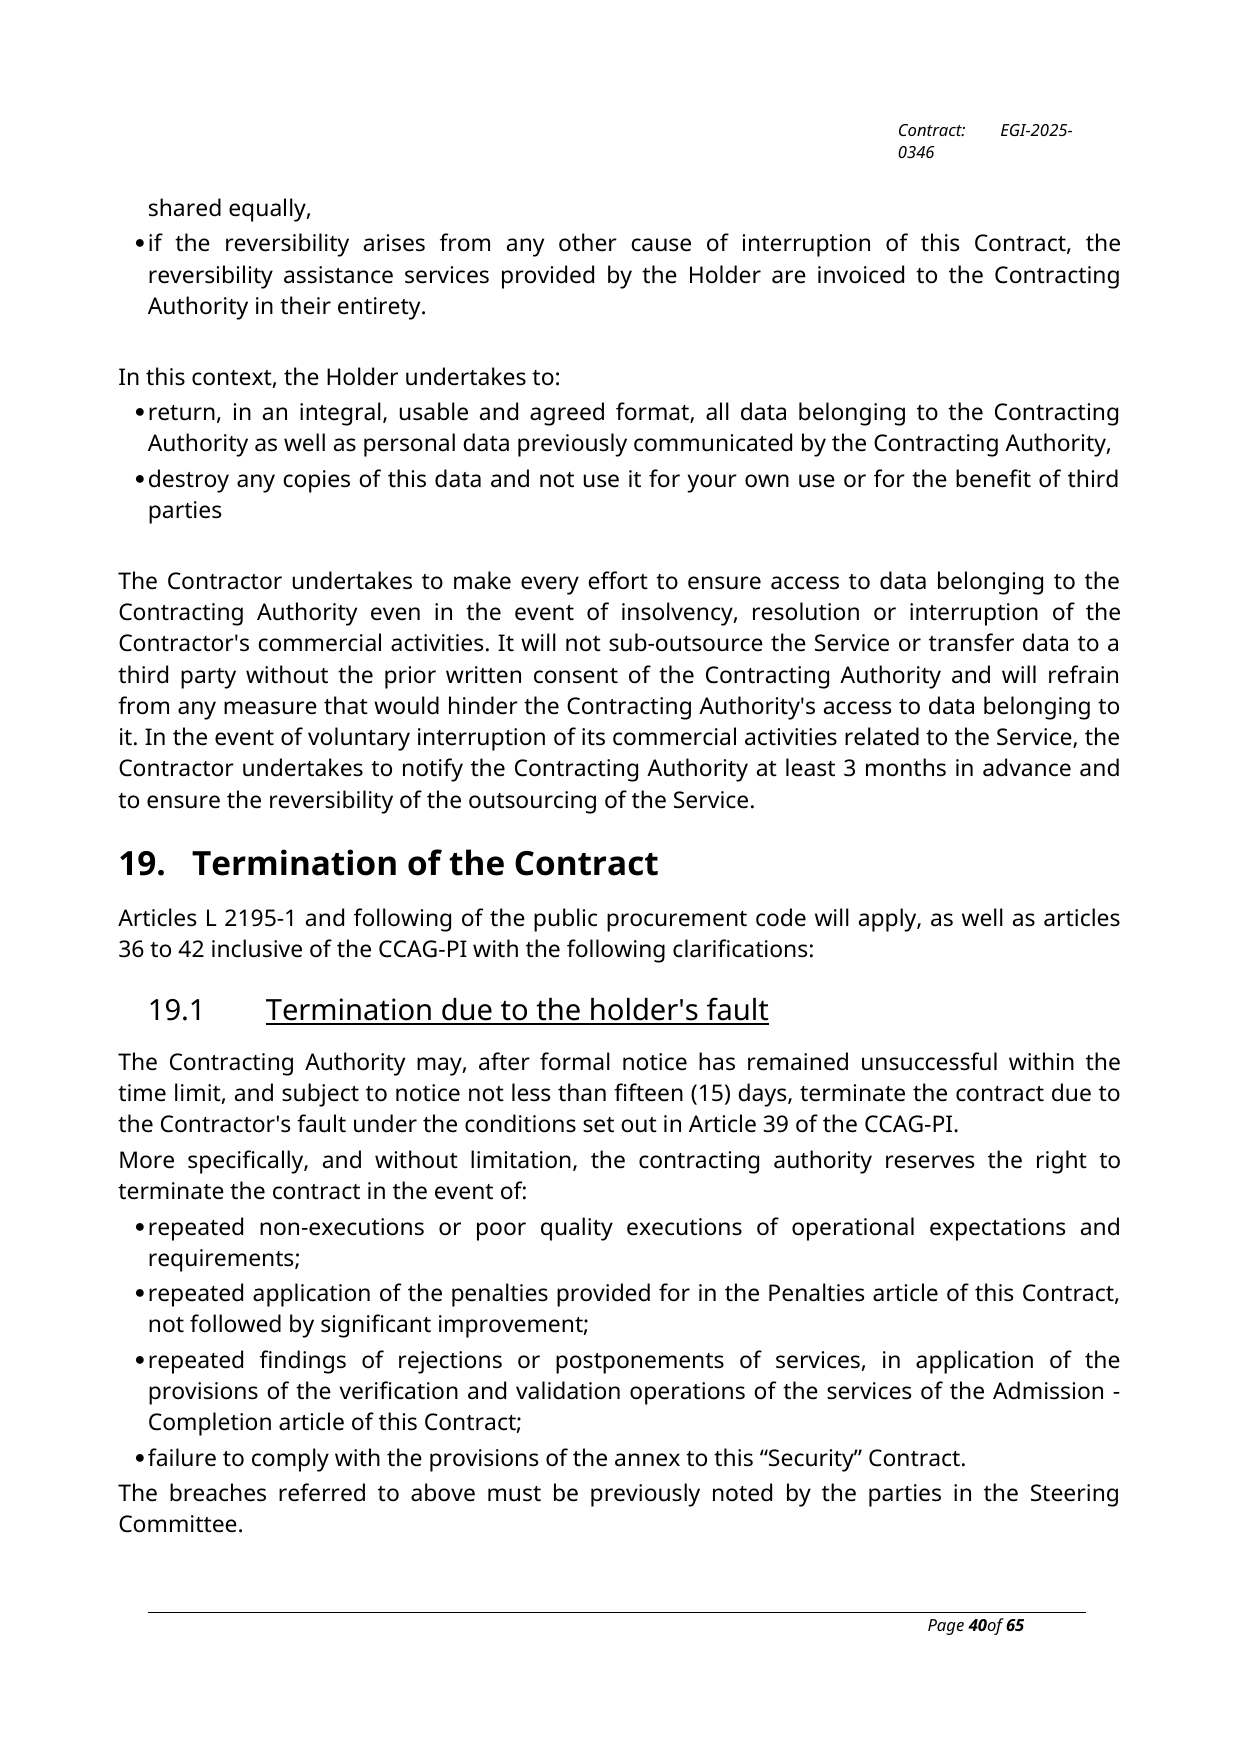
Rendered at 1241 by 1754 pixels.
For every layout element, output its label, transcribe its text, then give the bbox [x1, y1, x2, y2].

list destroy any copies of this data and not use it for your own use or for the benefit of third parties [136, 463, 1122, 525]
text Termination of the Contract [118, 840, 1122, 885]
text More specifically, and without limitation, the contracting authority reserves the right to terminate the contract in the event of: [118, 1144, 1122, 1206]
text In this context, the Holder undertakes to: [118, 361, 1122, 392]
text The Contractor undertakes to make every effort to ensure access to data belonging to the Contracting Authority even in the event of insolvency, resolution or interruption of the Contractor's commercial activities. It will not sub-outsource the Service or transfer data to a third party without the prior written consent of the Contracting Authority and will refrain from any measure that would hinder the Contracting Authority's access to data belonging to it. In the event of voluntary interruption of its commercial activities related to the Service, the Contractor undertakes to notify the Contracting Authority at least 3 months in advance and to ensure the reversibility of the outsourcing of the Service. [118, 565, 1122, 815]
list return, in an integral, usable and agreed format, all data belonging to the Contracting Authority as well as personal data previously communicated by the Contracting Authority, [136, 396, 1122, 459]
list if the reversibility arises from any other cause of interruption of this Contract, the reversibility assistance services provided by the Holder are invoiced to the Contracting Authority in their entirety. [136, 227, 1122, 321]
list repeated non-executions or poor quality executions of operational expectations and requirements; [136, 1210, 1122, 1273]
list failure to comply with the provisions of the annex to this “Security” Contract. [136, 1442, 1122, 1473]
list repeated findings of rejections or postponements of services, in application of the provisions of the verification and validation operations of the services of the Admission - Completion article of this Contract; [136, 1344, 1122, 1437]
text The breaches referred to above must be previously noted by the parties in the Steering Committee. [118, 1477, 1122, 1539]
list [136, 192, 1122, 223]
text The Contracting Authority may, after formal notice has remained unsuccessful within the time limit, and subject to notice not less than fifteen (15) days, terminate the contract due to the Contractor's fault under the conditions set out in Article 39 of the CCAG-PI. [118, 1046, 1122, 1139]
list repeated application of the penalties provided for in the Penalties article of this Contract, not followed by significant improvement; [136, 1277, 1122, 1339]
text Articles L 2195-1 and following of the public procurement code will apply, as well as articles 36 to 42 inclusive of the CCAG-PI with the following clarifications: [118, 902, 1122, 964]
text Termination due to the holder's fault [148, 989, 1122, 1029]
